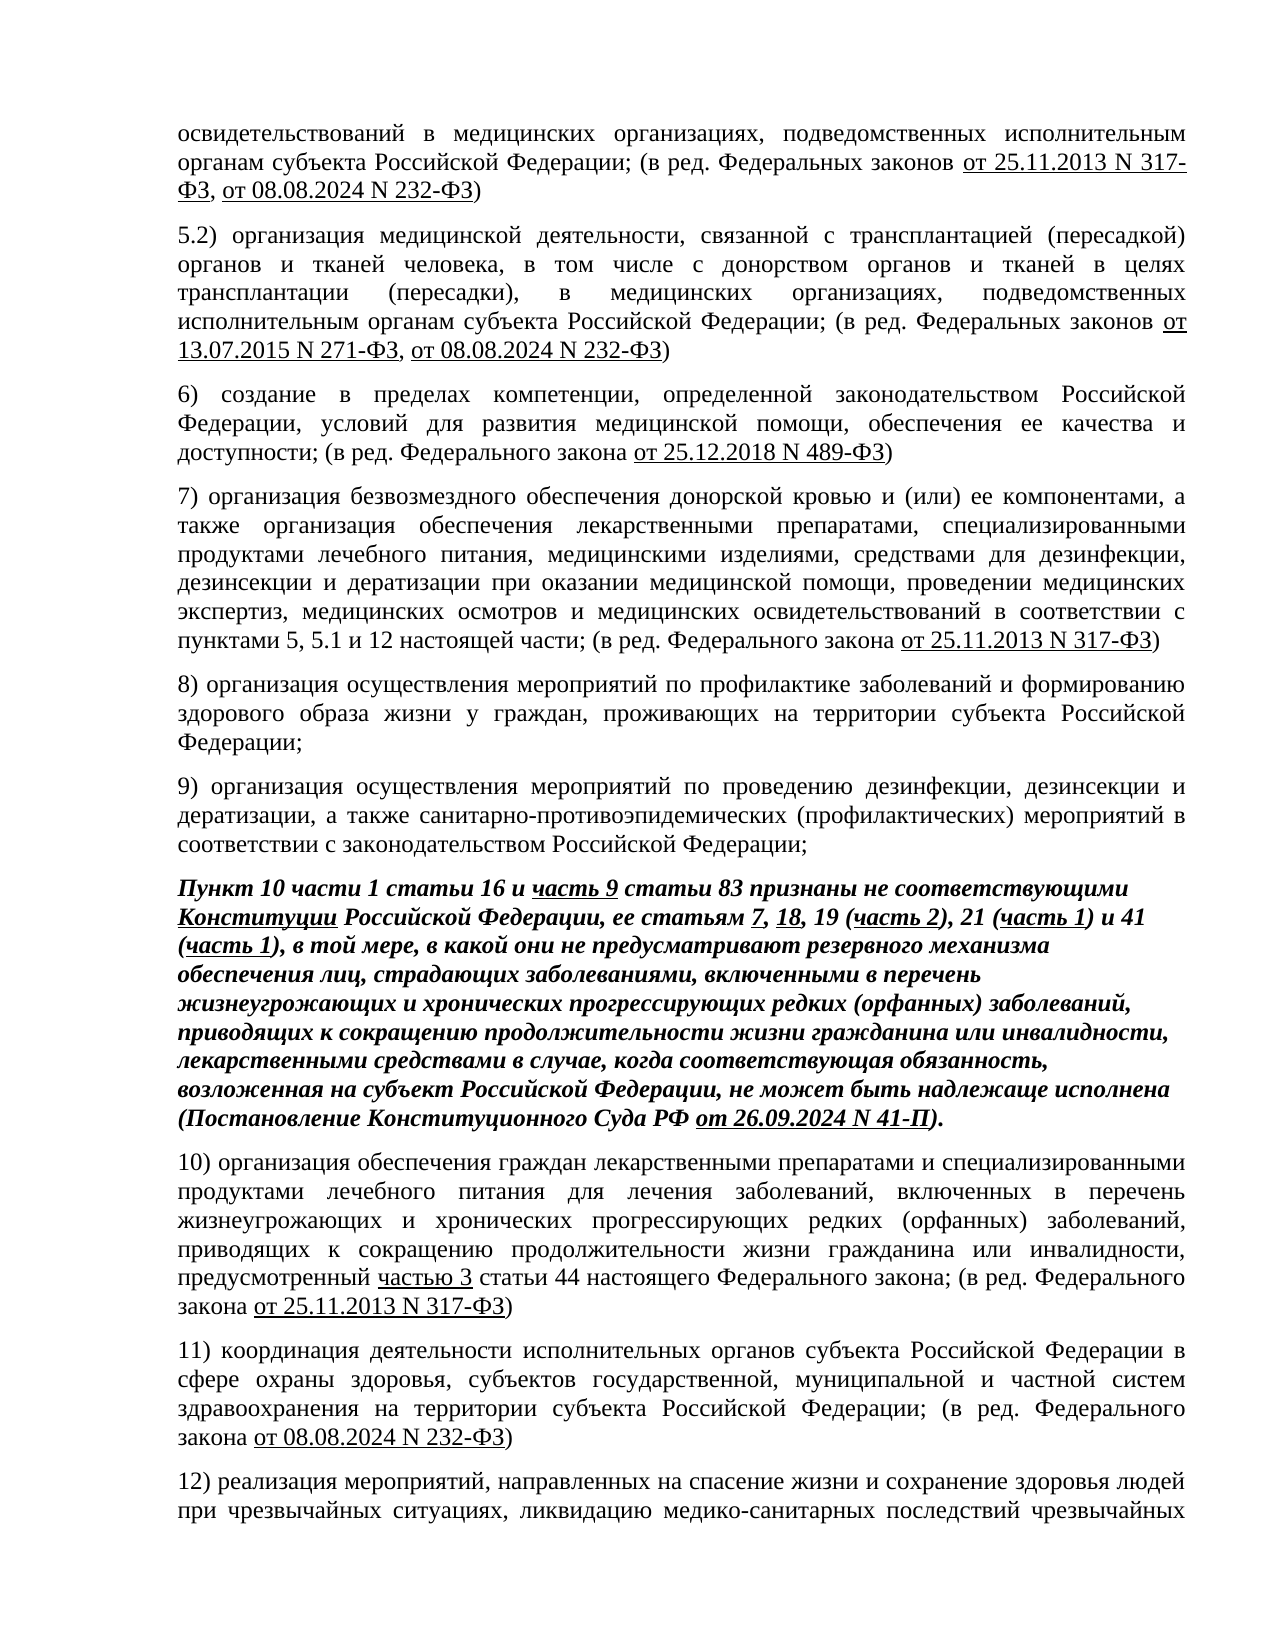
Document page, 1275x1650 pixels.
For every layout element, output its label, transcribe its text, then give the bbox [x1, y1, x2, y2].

text 8) организация осуществления мероприятий по профилактике заболеваний и формированию здорового образа жизни у граждан, проживающих на территории субъекта Российской Федерации; [177, 669, 1186, 756]
text 10) организация обеспечения граждан лекарственными препаратами и специализированными продуктами лечебного питания для лечения заболеваний, включенных в перечень жизнеугрожающих и хронических прогрессирующих редких (орфанных) заболеваний, приводящих к сокращению продолжительности жизни гражданина или инвалидности, предусмотренный частью 3 статьи 44 настоящего Федерального закона; (в ред. Федерального закона от 25.11.2013 N 317-ФЗ) [177, 1147, 1186, 1320]
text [177, 1466, 1186, 1524]
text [177, 118, 1186, 204]
text 9) организация осуществления мероприятий по проведению дезинфекции, дезинсекции и дератизации, а также санитарно-противоэпидемических (профилактических) мероприятий в соответствии с законодательством Российской Федерации; [177, 771, 1186, 857]
text 7) организация безвозмездного обеспечения донорской кровью и (или) ее компонентами, а также организация обеспечения лекарственными препаратами, специализированными продуктами лечебного питания, медицинскими изделиями, средствами для дезинфекции, дезинсекции и дератизации при оказании медицинской помощи, проведении медицинских экспертиз, медицинских осмотров и медицинских освидетельствований в соответствии с пунктами 5, 5.1 и 12 настоящей части; (в ред. Федерального закона от 25.11.2013 N 317-ФЗ) [177, 481, 1186, 654]
text 5.2) организация медицинской деятельности, связанной с трансплантацией (пересадкой) органов и тканей человека, в том числе с донорством органов и тканей в целях трансплантации (пересадки), в медицинских организациях, подведомственных исполнительным органам субъекта Российской Федерации; (в ред. Федеральных законов от 13.07.2015 N 271-ФЗ, от 08.08.2024 N 232-ФЗ) [177, 220, 1186, 364]
text Пункт 10 части 1 статьи 16 и часть 9 статьи 83 признаны не соответствующими Конституции Российской Федерации, ее статьям 7, 18, 19 (часть 2), 21 (часть 1) и 41 (часть 1), в той мере, в какой они не предусматривают резервного механизма обеспечения лиц, страдающих заболеваниями, включенными в перечень жизнеугрожающих и хронических прогрессирующих редких (орфанных) заболеваний, приводящих к сокращению продолжительности жизни гражданина или инвалидности, лекарственными средствами в случае, когда соответствующая обязанность, возложенная на субъект Российской Федерации, не может быть надлежаще исполнена (Постановление Конституционного Суда РФ от 26.09.2024 N 41-П). [177, 873, 1186, 1132]
text 6) создание в пределах компетенции, определенной законодательством Российской Федерации, условий для развития медицинской помощи, обеспечения ее качества и доступности; (в ред. Федерального закона от 25.12.2018 N 489-ФЗ) [177, 379, 1186, 466]
text 11) координация деятельности исполнительных органов субъекта Российской Федерации в сфере охраны здоровья, субъектов государственной, муниципальной и частной систем здравоохранения на территории субъекта Российской Федерации; (в ред. Федерального закона от 08.08.2024 N 232-ФЗ) [177, 1336, 1186, 1451]
